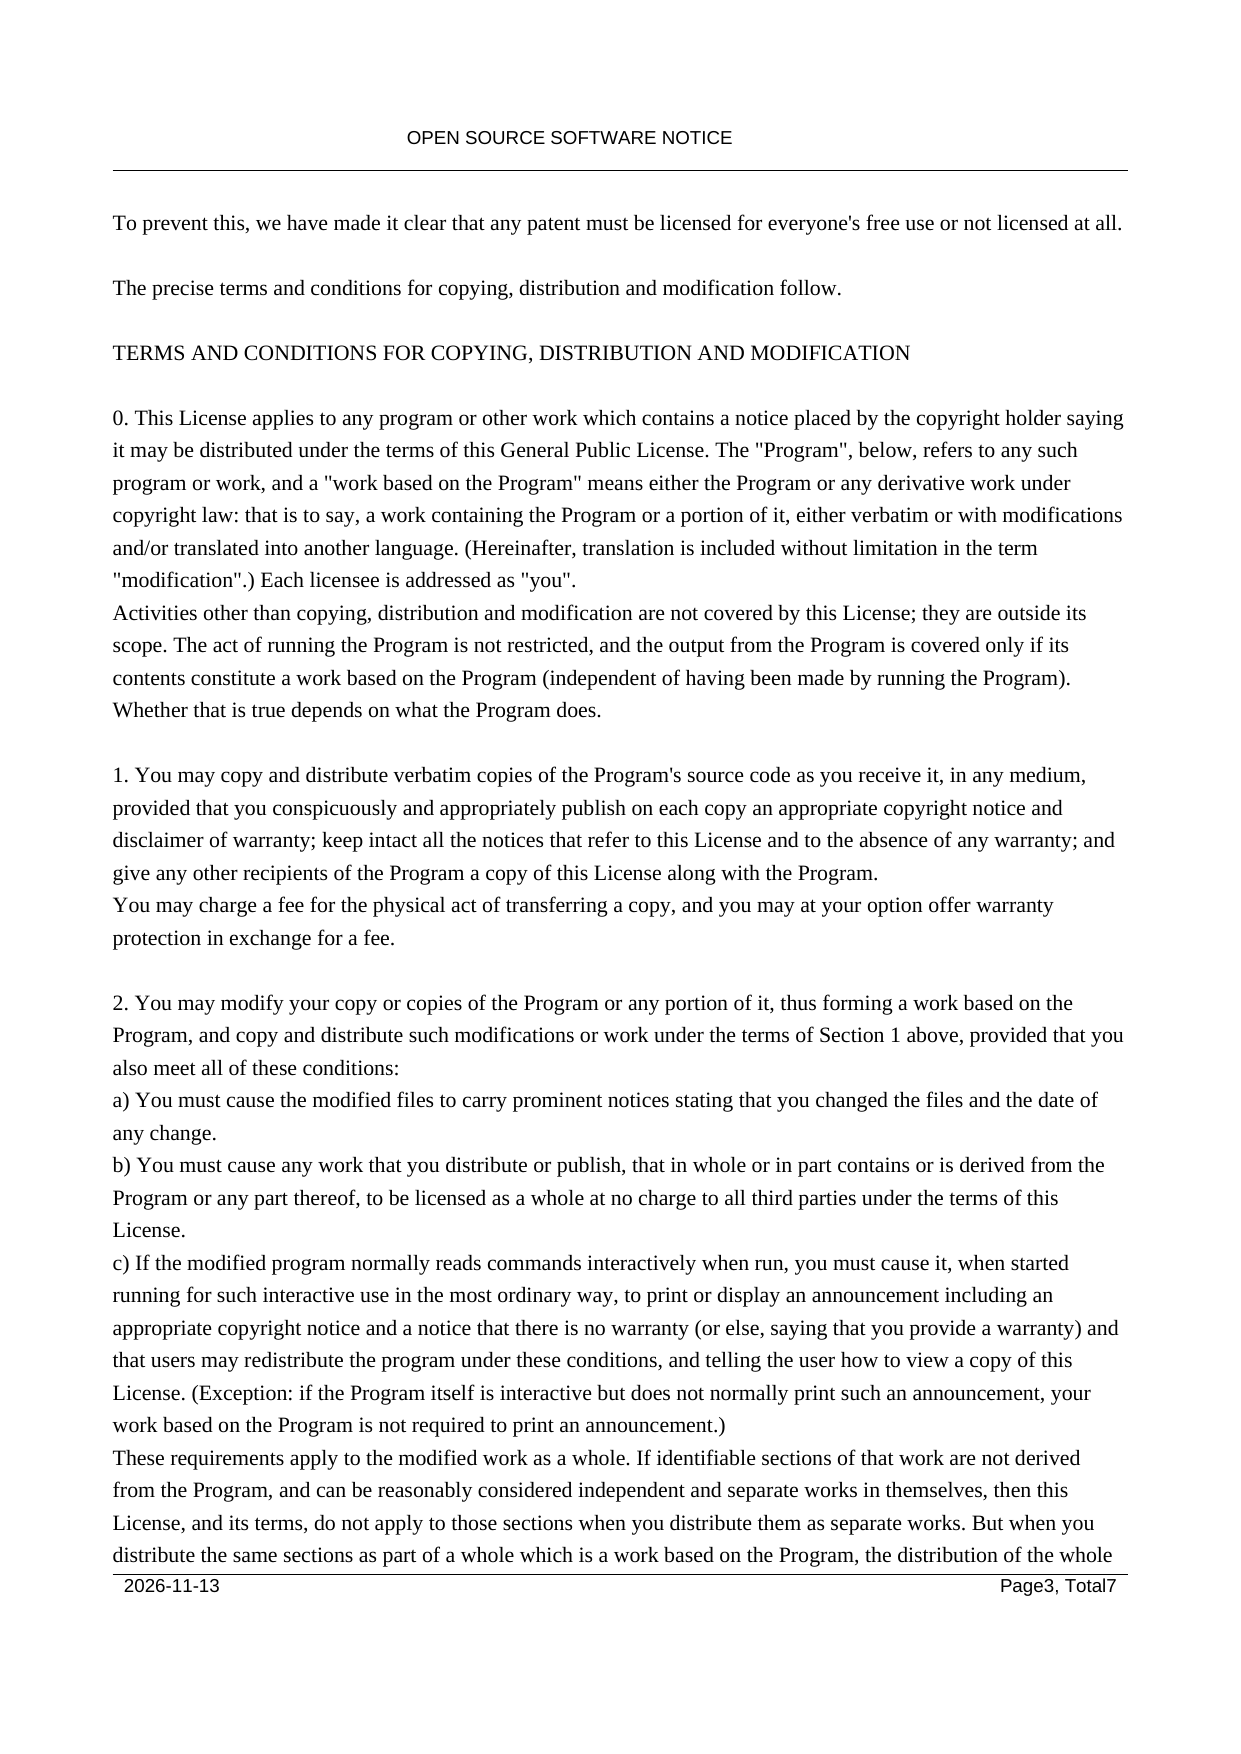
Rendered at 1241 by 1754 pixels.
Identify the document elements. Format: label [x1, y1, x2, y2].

text [112, 206, 1128, 1571]
